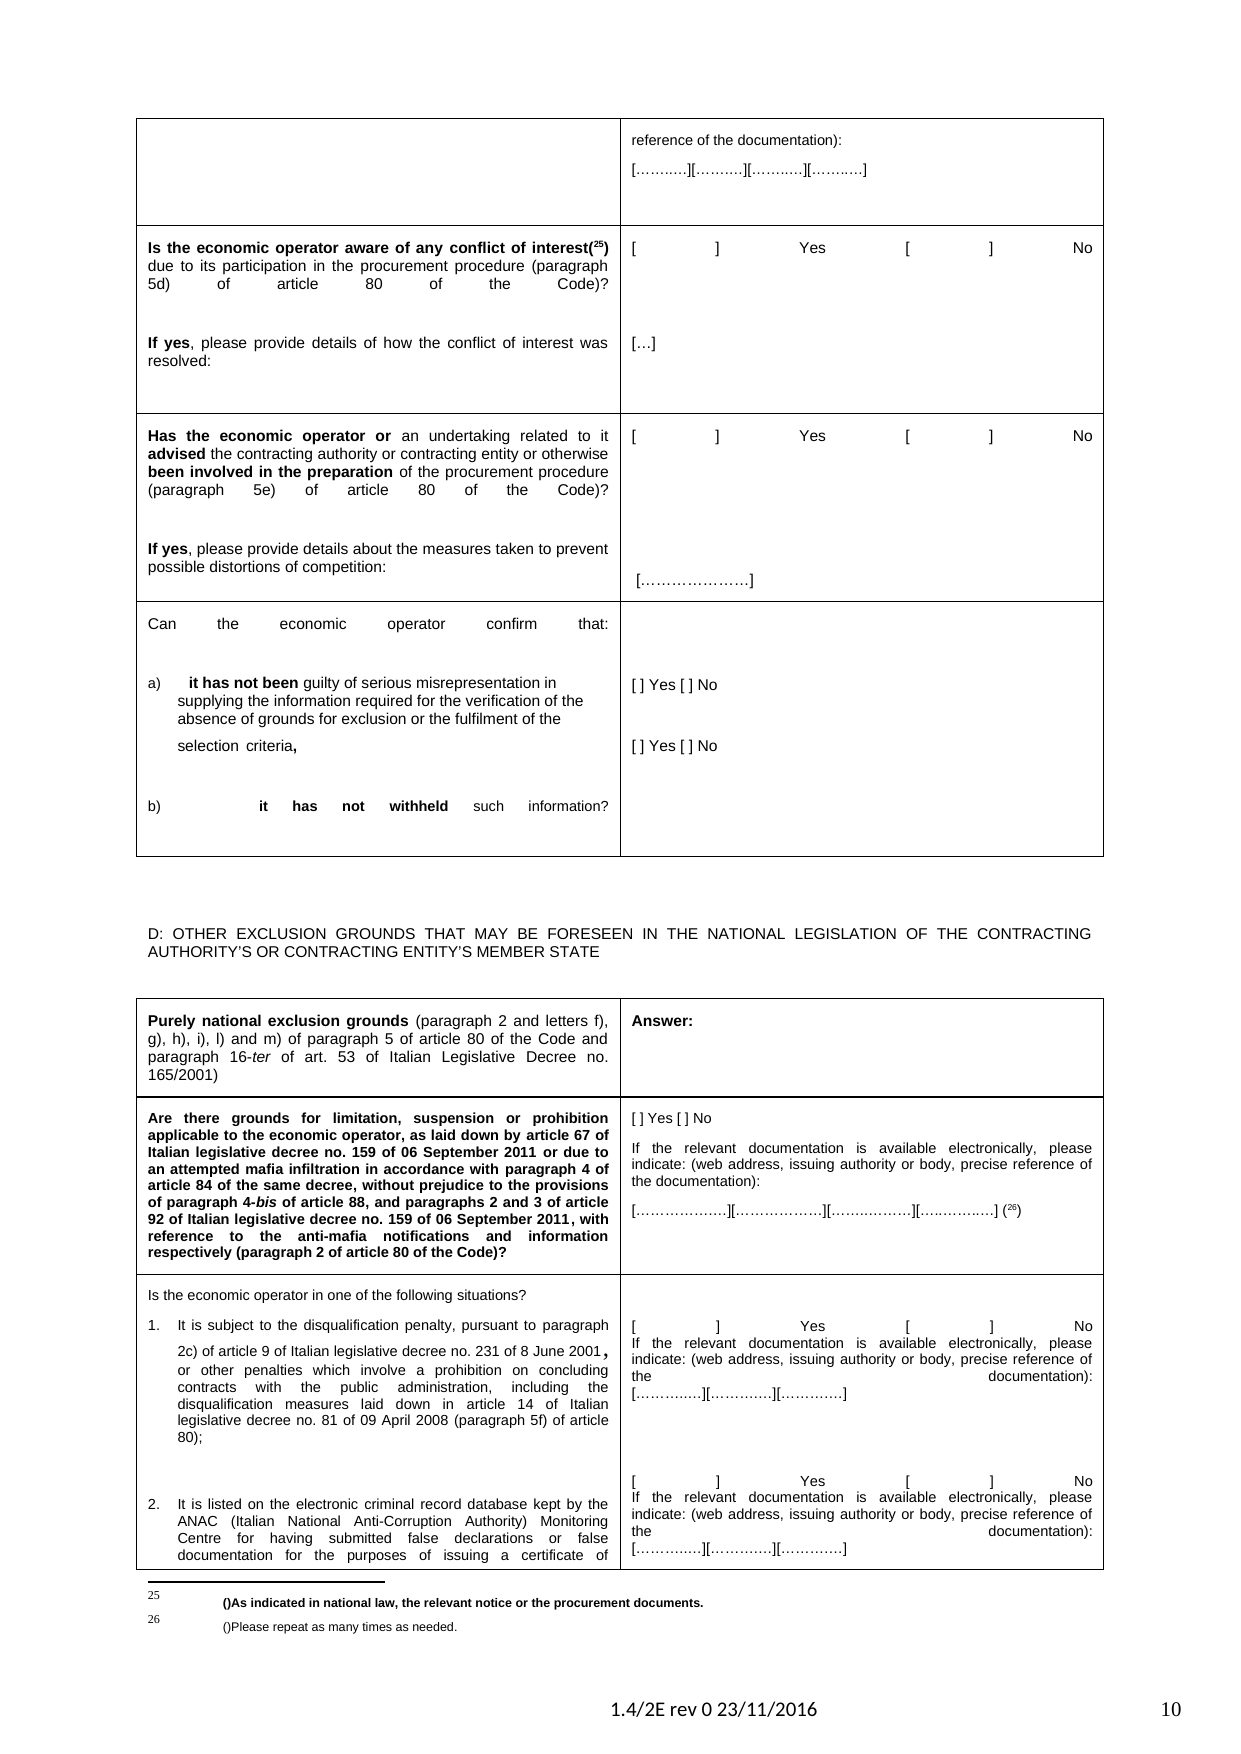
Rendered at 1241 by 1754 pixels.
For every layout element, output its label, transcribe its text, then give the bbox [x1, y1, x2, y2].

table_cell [137, 1275, 620, 1569]
table_cell [ ] Yes [ ] No […………………] [621, 414, 1103, 601]
table_header Purely national exclusion grounds (paragraph 2 and letters f), g), h), i), l) and m) of paragraph 5 of article 80 of the Code and paragraph 16-ter of art. 53 of Italian Legislative Decree no. 165/2001) [137, 999, 620, 1096]
table_header Answer: [621, 999, 1103, 1096]
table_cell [621, 119, 1103, 225]
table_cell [137, 119, 620, 225]
table_cell Can the economic operator confirm that: a) it has not been guilty of serious misrepresentation in supplying the information required for the verification of the absence of grounds for exclusion or the fulfilment of the selection criteria, b) it has not withheld such information? [137, 602, 620, 856]
table_cell Has the economic operator or an undertaking related to it advised the contracting authority or contracting entity or otherwise been involved in the preparation of the procurement procedure (paragraph 5e) of article 80 of the Code)? If yes, please provide details about the measures taken to prevent possible distortions of competition: [137, 414, 620, 601]
table_cell [ ] Yes [ ] No […] [621, 226, 1103, 413]
title D: Other exclusion grounds that may be foreseen in the national legislation of the contracting authority’s or contracting entity’s Member State [148, 925, 1093, 961]
table_cell [ ] Yes [ ] No If the relevant documentation is available electronically, please indicate: (web address, issuing authority or body, precise reference of the documentation): […………….…][………………][……..………][…..……..…] () [621, 1098, 1103, 1273]
table_cell Are there grounds for limitation, suspension or prohibition applicable to the economic operator, as laid down by article 67 of Italian legislative decree no. 159 of 06 September 2011 or due to an attempted mafia infiltration in accordance with paragraph 4 of article 84 of the same decree, without prejudice to the provisions of paragraph 4-bis of article 88, and paragraphs 2 and 3 of article 92 of Italian legislative decree no. 159 of 06 September 2011, with reference to the anti-mafia notifications and information respectively (paragraph 2 of article 80 of the Code)? [137, 1098, 620, 1273]
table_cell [621, 1275, 1103, 1569]
table_cell Is the economic operator aware of any conflict of interest() due to its participation in the procurement procedure (paragraph 5d) of article 80 of the Code)? If yes, please provide details of how the conflict of interest was resolved: [137, 226, 620, 413]
table_cell [ ] Yes [ ] No [ ] Yes [ ] No [621, 602, 1103, 856]
